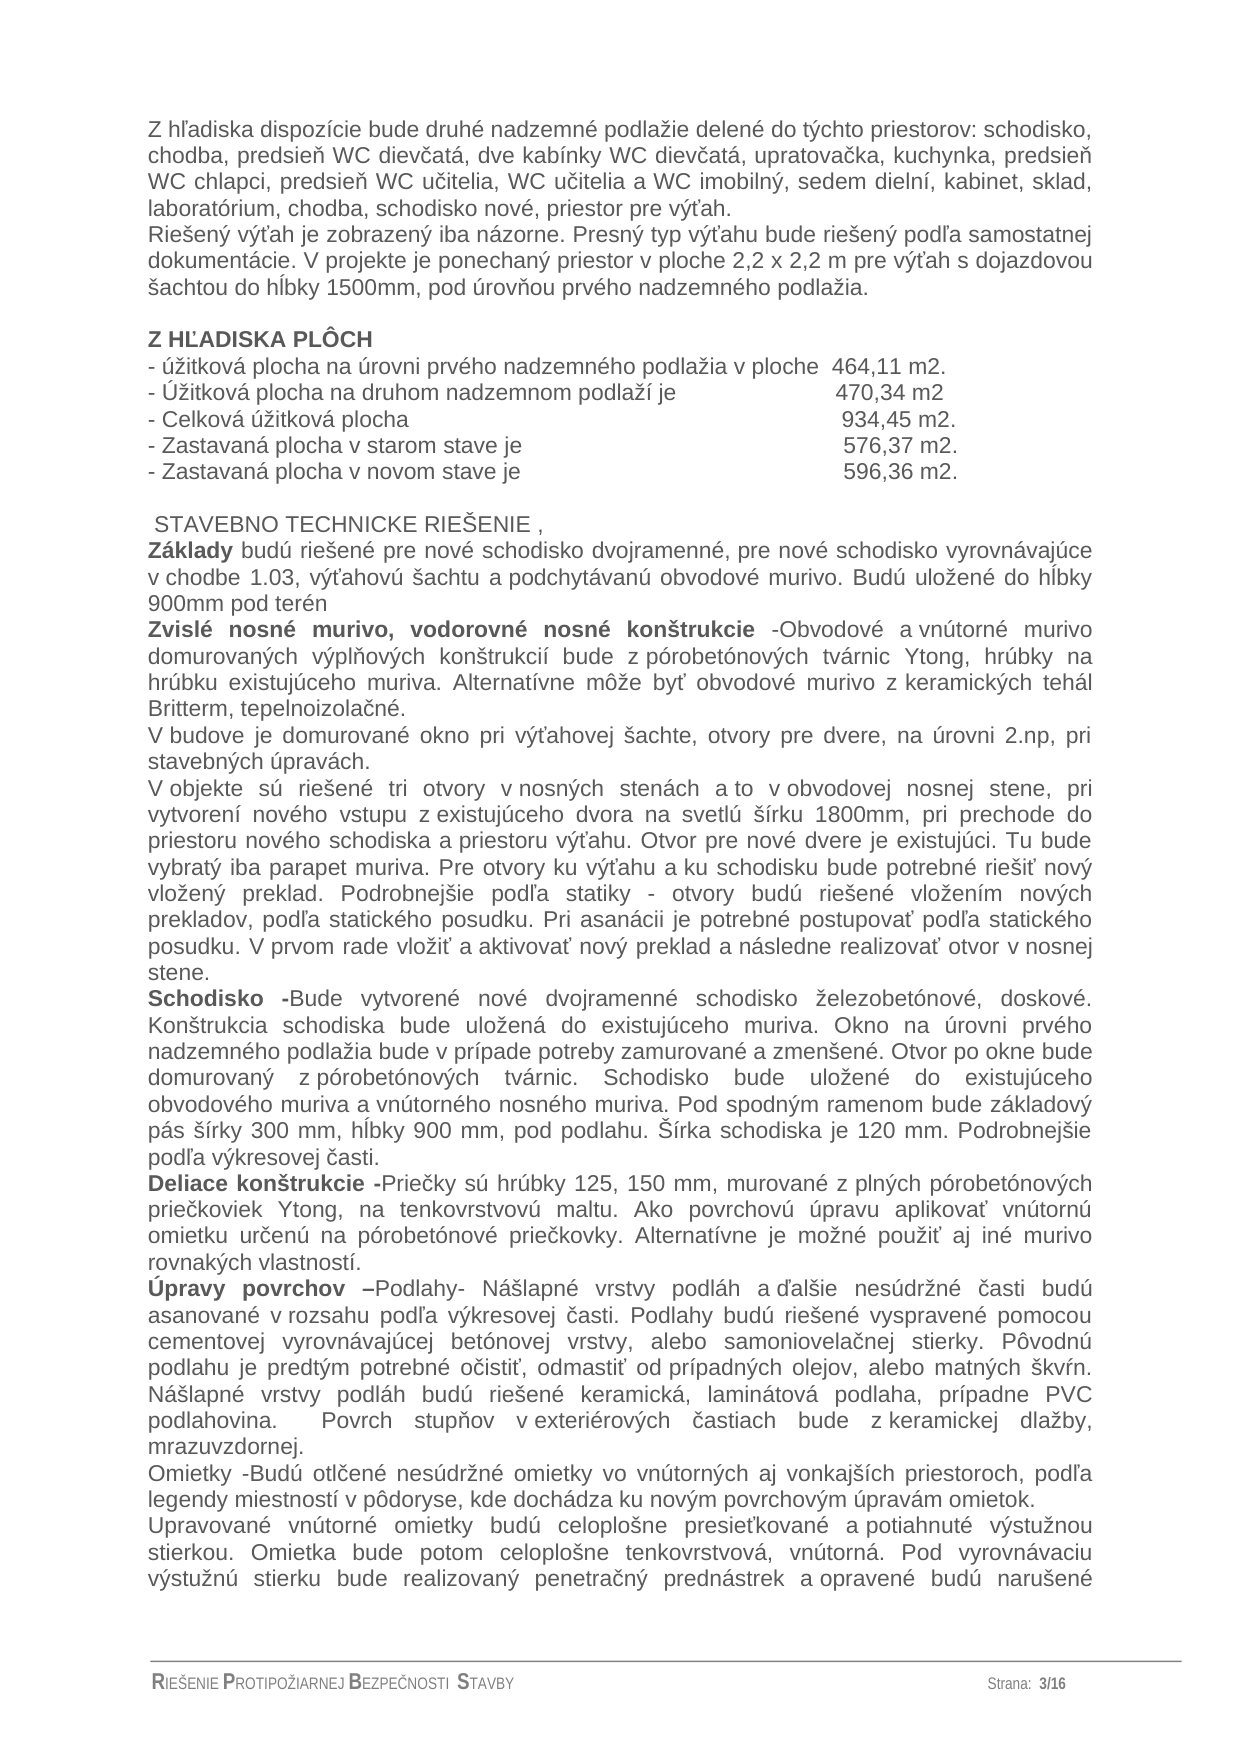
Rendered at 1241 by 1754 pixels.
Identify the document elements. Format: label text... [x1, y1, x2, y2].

text - Úžitková plocha na druhom nadzemnom podlaží je 470,34 m2 [148, 379, 1093, 406]
text - Celková úžitková plocha 934,45 m2. [148, 406, 1093, 432]
text V budove je domurované okno pri výťahovej šachte, otvory pre dvere, na úrovni 2.np, pri stavebných úpravách. [148, 722, 1093, 774]
text STAVEBNO TECHNICKE RIEŠENIE , [148, 511, 1093, 537]
text Schodisko -Bude vytvorené nové dvojramenné schodisko železobetónové, doskové. Konštrukcia schodiska bude uložená do existujúceho muriva. Okno na úrovni prvého nadzemného podlažia bude v prípade potreby zamurované a zmenšené. Otvor po okne bude domurovaný z pórobetónových tvárnic. Schodisko bude uložené do existujúceho obvodového muriva a vnútorného nosného muriva. Pod spodným ramenom bude základový pás šírky 300 mm, hĺbky 900 mm, pod podlahu. Šírka schodiska je 120 mm. Podrobnejšie podľa výkresovej časti. [148, 985, 1093, 1170]
text Zvislé nosné murivo, vodorovné nosné konštrukcie -Obvodové a vnútorné murivo domurovaných výplňových konštrukcií bude z pórobetónových tvárnic Ytong, hrúbky na hrúbku existujúceho muriva. Alternatívne môže byť obvodové murivo z keramických tehál Britterm, tepelnoizolačné. [148, 616, 1093, 722]
text Úpravy povrchov –Podlahy- Nášlapné vrstvy podláh a ďalšie nesúdržné časti budú asanované v rozsahu podľa výkresovej časti. Podlahy budú riešené vyspravené pomocou cementovej vyrovnávajúcej betónovej vrstvy, alebo samoniovelačnej stierky. Pôvodnú podlahu je predtým potrebné očistiť, odmastiť od prípadných olejov, alebo matných škvŕn. Nášlapné vrstvy podláh budú riešené keramická, laminátová podlaha, prípadne PVC podlahovina. Povrch stupňov v exteriérových častiach bude z keramickej dlažby, mrazuvzdornej. [148, 1275, 1093, 1460]
text Deliace konštrukcie -Priečky sú hrúbky 125, 150 mm, murované z plných pórobetónových priečkoviek Ytong, na tenkovrstvovú maltu. Ako povrchovú úpravu aplikovať vnútornú omietku určenú na pórobetónové priečkovky. Alternatívne je možné použiť aj iné murivo rovnakých vlastností. [148, 1170, 1093, 1275]
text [148, 1512, 1093, 1591]
text Základy budú riešené pre nové schodisko dvojramenné, pre nové schodisko vyrovnávajúce v chodbe 1.03, výťahovú šachtu a podchytávanú obvodové murivo. Budú uložené do hĺbky 900mm pod terén [148, 537, 1093, 616]
text Z HĽADISKA PLÔCH [148, 326, 1093, 353]
text - úžitková plocha na úrovni prvého nadzemného podlažia v ploche 464,11 m2. [148, 353, 1093, 379]
text Omietky -Budú otlčené nesúdržné omietky vo vnútorných aj vonkajších priestoroch, podľa legendy miestností v pôdoryse, kde dochádza ku novým povrchovým úpravám omietok. [148, 1460, 1093, 1512]
text V objekte sú riešené tri otvory v nosných stenách a to v obvodovej nosnej stene, pri vytvorení nového vstupu z existujúceho dvora na svetlú šírku 1800mm, pri prechode do priestoru nového schodiska a priestoru výťahu. Otvor pre nové dvere je existujúci. Tu bude vybratý iba parapet muriva. Pre otvory ku výťahu a ku schodisku bude potrebné riešiť nový vložený preklad. Podrobnejšie podľa statiky - otvory budú riešené vložením nových prekladov, podľa statického posudku. Pri asanácii je potrebné postupovať podľa statického posudku. V prvom rade vložiť a aktivovať nový preklad a následne realizovať otvor v nosnej stene. [148, 774, 1093, 985]
text - Zastavaná plocha v novom stave je 596,36 m2. [148, 458, 1093, 484]
text Z hľadiska dispozície bude druhé nadzemné podlažie delené do týchto priestorov: schodisko, chodba, predsieň WC dievčatá, dve kabínky WC dievčatá, upratovačka, kuchynka, predsieň WC chlapci, predsieň WC učitelia, WC učitelia a WC imobilný, sedem dielní, kabinet, sklad, laboratórium, chodba, schodisko nové, priestor pre výťah. [148, 116, 1093, 221]
text Riešený výťah je zobrazený iba názorne. Presný typ výťahu bude riešený podľa samostatnej dokumentácie. V projekte je ponechaný priestor v ploche 2,2 x 2,2 m pre výťah s dojazdovou šachtou do hĺbky 1500mm, pod úrovňou prvého nadzemného podlažia. [148, 221, 1093, 300]
text - Zastavaná plocha v starom stave je 576,37 m2. [148, 432, 1093, 458]
